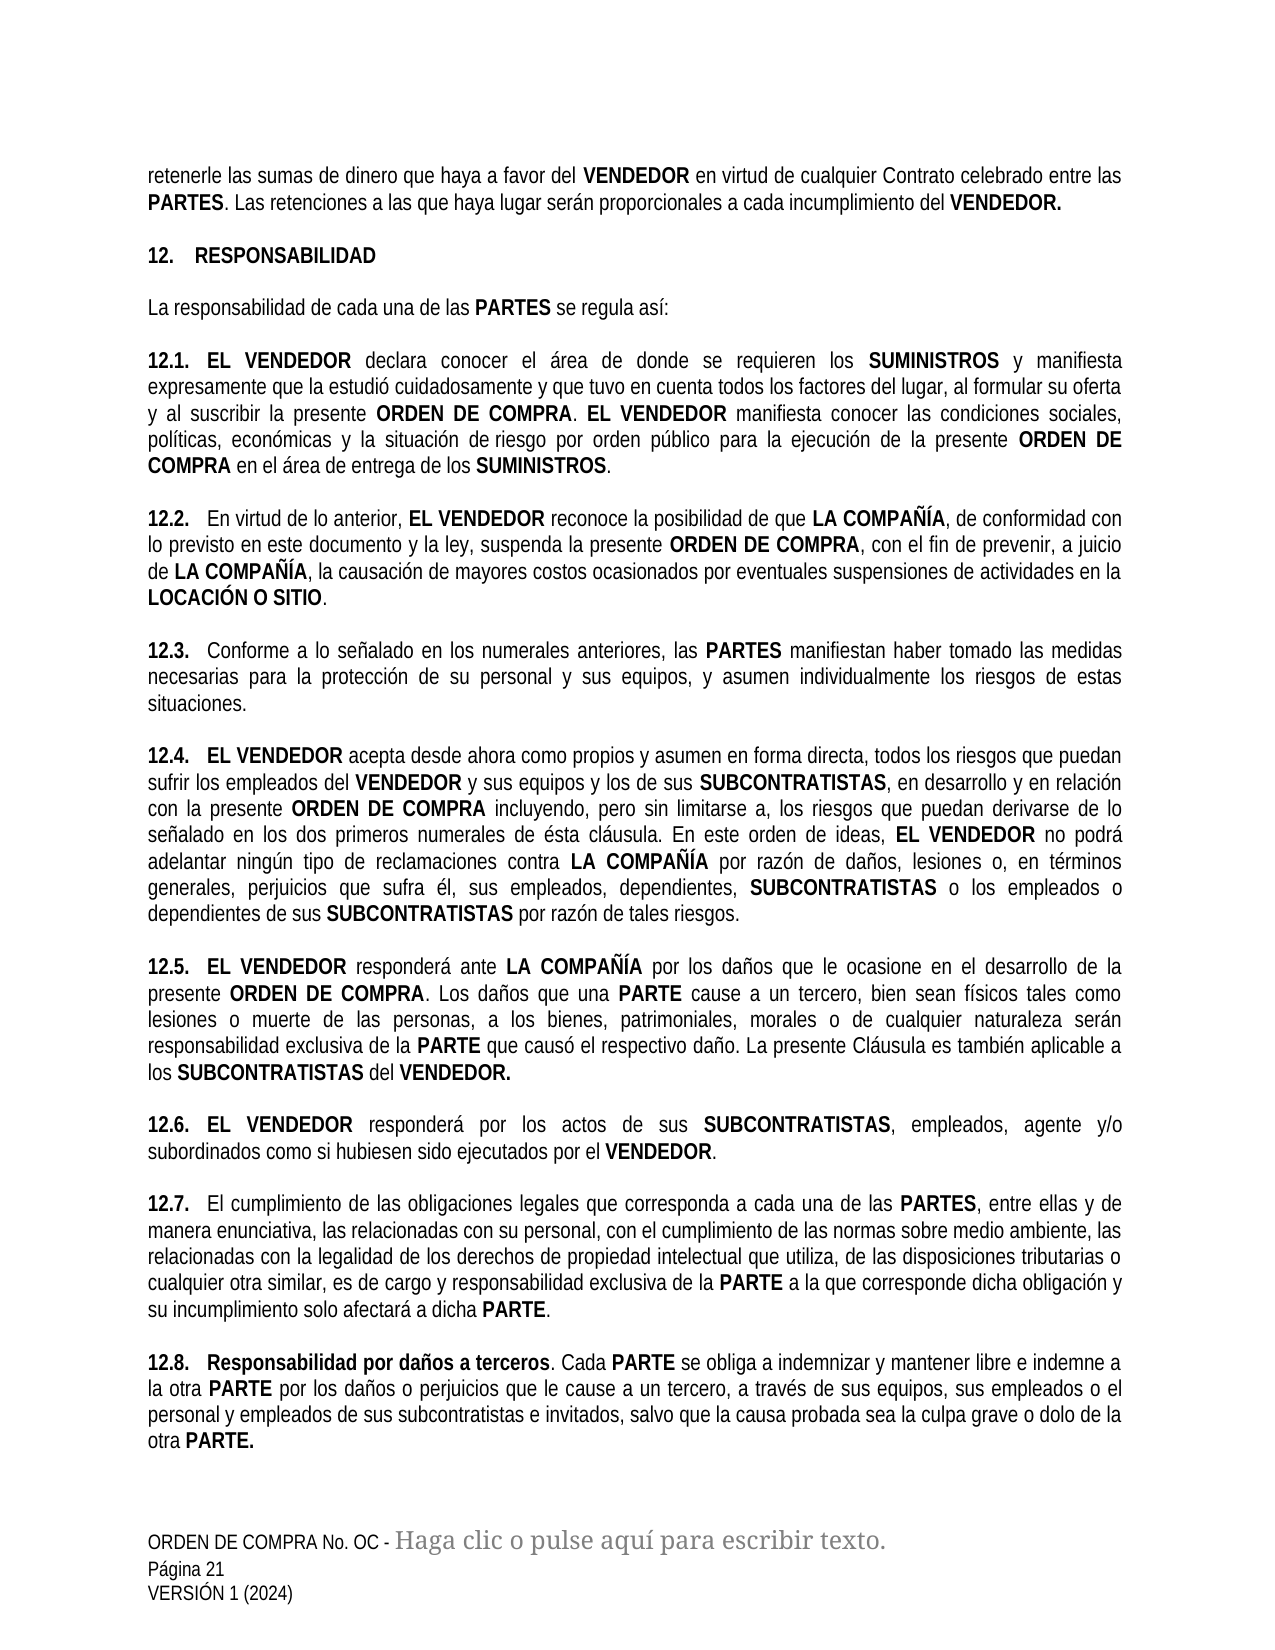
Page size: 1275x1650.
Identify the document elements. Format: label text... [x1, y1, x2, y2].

list EL VENDEDOR responderá por los actos de sus SUBCONTRATISTAS, empleados, agente y/o subordinados como si hubiesen sido ejecutados por el VENDEDOR. [148, 1111, 1122, 1164]
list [148, 162, 1122, 215]
list La responsabilidad de cada una de las PARTES se regula así: [148, 294, 1122, 321]
list Responsabilidad por daños a terceros. Cada PARTE se obliga a indemnizar y mantener libre e indemne a la otra PARTE por los daños o perjuicios que le cause a un tercero, a través de sus equipos, sus empleados o el personal y empleados de sus subcontratistas e invitados, salvo que la causa probada sea la culpa grave o dolo de la otra PARTE. [148, 1348, 1122, 1454]
list El cumplimiento de las obligaciones legales que corresponda a cada una de las PARTES, entre ellas y de manera enunciativa, las relacionadas con su personal, con el cumplimiento de las normas sobre medio ambiente, las relacionadas con la legalidad de los derechos de propiedad intelectual que utiliza, de las disposiciones tributarias o cualquier otra similar, es de cargo y responsabilidad exclusiva de la PARTE a la que corresponde dicha obligación y su incumplimiento solo afectará a dicha PARTE. [148, 1190, 1122, 1322]
list EL VENDEDOR declara conocer el área de donde se requieren los SUMINISTROS y manifiesta expresamente que la estudió cuidadosamente y que tuvo en cuenta todos los factores del lugar, al formular su oferta y al suscribir la presente ORDEN DE COMPRA. EL VENDEDOR manifiesta conocer las condiciones sociales, políticas, económicas y la situación de riesgo por orden público para la ejecución de la presente ORDEN DE COMPRA en el área de entrega de los SUMINISTROS. [148, 347, 1122, 479]
list EL VENDEDOR acepta desde ahora como propios y asumen en forma directa, todos los riesgos que puedan sufrir los empleados del VENDEDOR y sus equipos y los de sus SUBCONTRATISTAS, en desarrollo y en relación con la presente ORDEN DE COMPRA incluyendo, pero sin limitarse a, los riesgos que puedan derivarse de lo señalado en los dos primeros numerales de ésta cláusula. En este orden de ideas, EL VENDEDOR no podrá adelantar ningún tipo de reclamaciones contra LA COMPAÑÍA por razón de daños, lesiones o, en términos generales, perjuicios que sufra él, sus empleados, dependientes, SUBCONTRATISTAS o los empleados o dependientes de sus SUBCONTRATISTAS por razón de tales riesgos. [148, 742, 1122, 927]
list En virtud de lo anterior, EL VENDEDOR reconoce la posibilidad de que LA COMPAÑÍA, de conformidad con lo previsto en este documento y la ley, suspenda la presente ORDEN DE COMPRA, con el fin de prevenir, a juicio de LA COMPAÑÍA, la causación de mayores costos ocasionados por eventuales suspensiones de actividades en la LOCACIÓN O SITIO. [148, 505, 1122, 611]
list RESPONSABILIDAD [148, 242, 1122, 268]
list Conforme a lo señalado en los numerales anteriores, las PARTES manifiestan haber tomado las medidas necesarias para la protección de su personal y sus equipos, y asumen individualmente los riesgos de estas situaciones. [148, 637, 1122, 716]
list EL VENDEDOR responderá ante LA COMPAÑÍA por los daños que le ocasione en el desarrollo de la presente ORDEN DE COMPRA. Los daños que una PARTE cause a un tercero, bien sean físicos tales como lesiones o muerte de las personas, a los bienes, patrimoniales, morales o de cualquier naturaleza serán responsabilidad exclusiva de la PARTE que causó el respectivo daño. La presente Cláusula es también aplicable a los SUBCONTRATISTAS del VENDEDOR. [148, 953, 1122, 1085]
